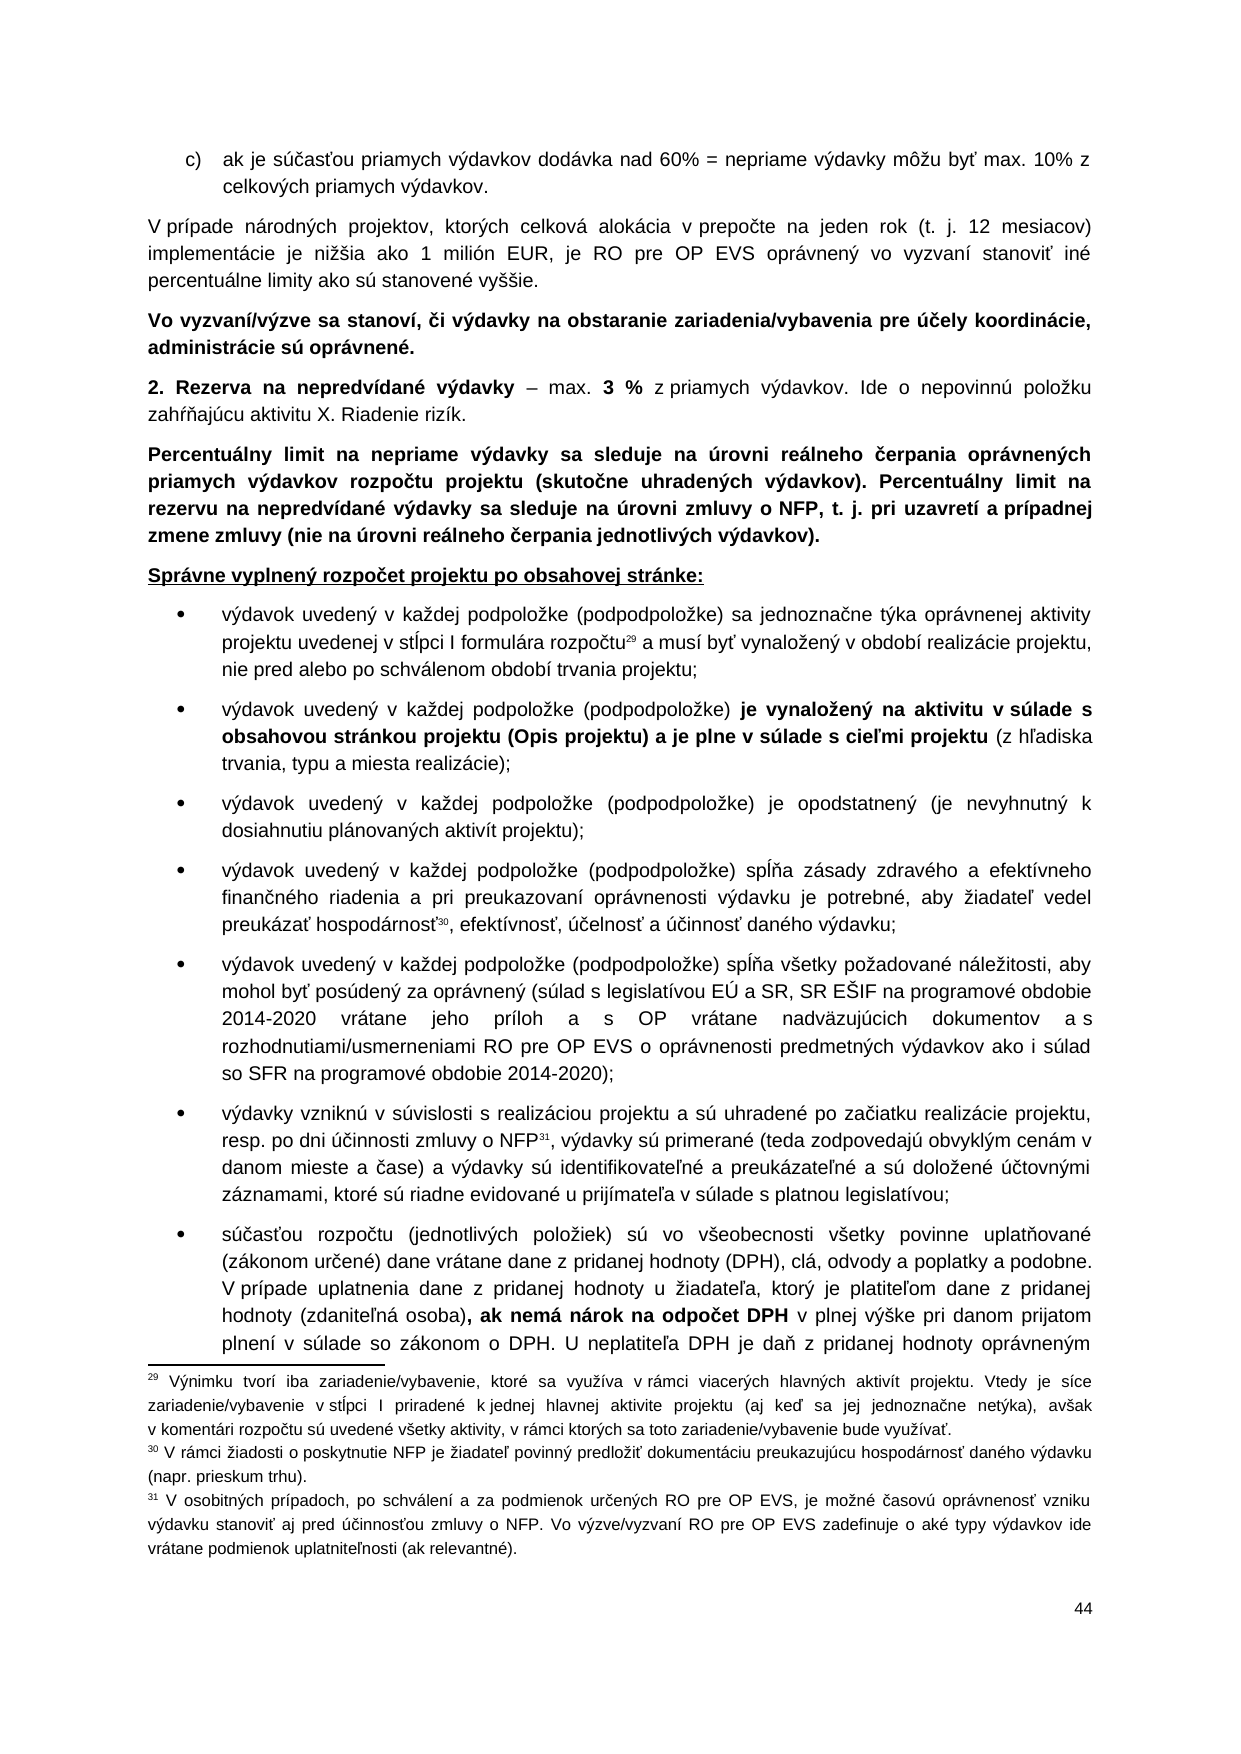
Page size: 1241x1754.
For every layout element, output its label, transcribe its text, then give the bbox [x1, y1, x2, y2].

text Správne vyplnený rozpočet projektu po obsahovej stránke: [148, 564, 1092, 586]
list výdavok uvedený v každej podpoložke (podpodpoložke) sa jednoznačne týka oprávnenej aktivity projektu uvedenej v stĺpci I formulára rozpočtu a musí byť vynaložený v období realizácie projektu, nie pred alebo po schválenom období trvania projektu; [177, 603, 1092, 681]
list výdavok uvedený v každej podpoložke (podpodpoložke) spĺňa zásady zdravého a efektívneho finančného riadenia a pri preukazovaní oprávnenosti výdavku je potrebné, aby žiadateľ vedel preukázať hospodárnosť, efektívnosť, účelnosť a účinnosť daného výdavku; [177, 859, 1092, 936]
list výdavok uvedený v každej podpoložke (podpodpoložke) je opodstatnený (je nevyhnutný k dosiahnutiu plánovaných aktivít projektu); [177, 792, 1092, 842]
text 2. Rezerva na nepredvídané výdavky – max. 3 % z priamych výdavkov. Ide o nepovinnú položku zahŕňajúcu aktivitu X. Riadenie rizík. [148, 376, 1092, 425]
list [177, 1223, 1092, 1354]
text Percentuálny limit na nepriame výdavky sa sleduje na úrovni reálneho čerpania oprávnených priamych výdavkov rozpočtu projektu (skutočne uhradených výdavkov). Percentuálny limit na rezervu na nepredvídané výdavky sa sleduje na úrovni zmluvy o NFP, t. j. pri uzavretí a prípadnej zmene zmluvy (nie na úrovni reálneho čerpania jednotlivých výdavkov). [148, 442, 1092, 547]
list V prípade národných projektov, ktorých celková alokácia v prepočte na jeden rok (t. j. 12 mesiacov) implementácie je nižšia ako 1 milión EUR, je RO pre OP EVS oprávnený vo vyzvaní stanoviť iné percentuálne limity ako sú stanovené vyššie. [148, 214, 1092, 292]
list výdavok uvedený v každej podpoložke (podpodpoložke) spĺňa všetky požadované náležitosti, aby mohol byť posúdený za oprávnený (súlad s legislatívou EÚ a SR, SR EŠIF na programové obdobie 2014-2020 vrátane jeho príloh a s OP vrátane nadväzujúcich dokumentov a s rozhodnutiami/usmerneniami RO pre OP EVS o oprávnenosti predmetných výdavkov ako i súlad so SFR na programové obdobie 2014-2020); [177, 953, 1092, 1084]
text Vo vyzvaní/výzve sa stanoví, či výdavky na obstaranie zariadenia/vybavenia pre účely koordinácie, administrácie sú oprávnené. [148, 309, 1092, 358]
list ak je súčasťou priamych výdavkov dodávka nad 60% = nepriame výdavky môžu byť max. 10% z celkových priamych výdavkov. [185, 148, 1092, 198]
list výdavok uvedený v každej podpoložke (podpodpoložke) je vynaložený na aktivitu v súlade s obsahovou stránkou projektu (Opis projektu) a je plne v súlade s cieľmi projektu (z hľadiska trvania, typu a miesta realizácie); [177, 697, 1092, 775]
list výdavky vzniknú v súvislosti s realizáciou projektu a sú uhradené po začiatku realizácie projektu, resp. po dni účinnosti zmluvy o NFP, výdavky sú primerané (teda zodpovedajú obvyklým cenám v danom mieste a čase) a výdavky sú identifikovateľné a preukázateľné a sú doložené účtovnými záznamami, ktoré sú riadne evidované u prijímateľa v súlade s platnou legislatívou; [177, 1101, 1092, 1206]
